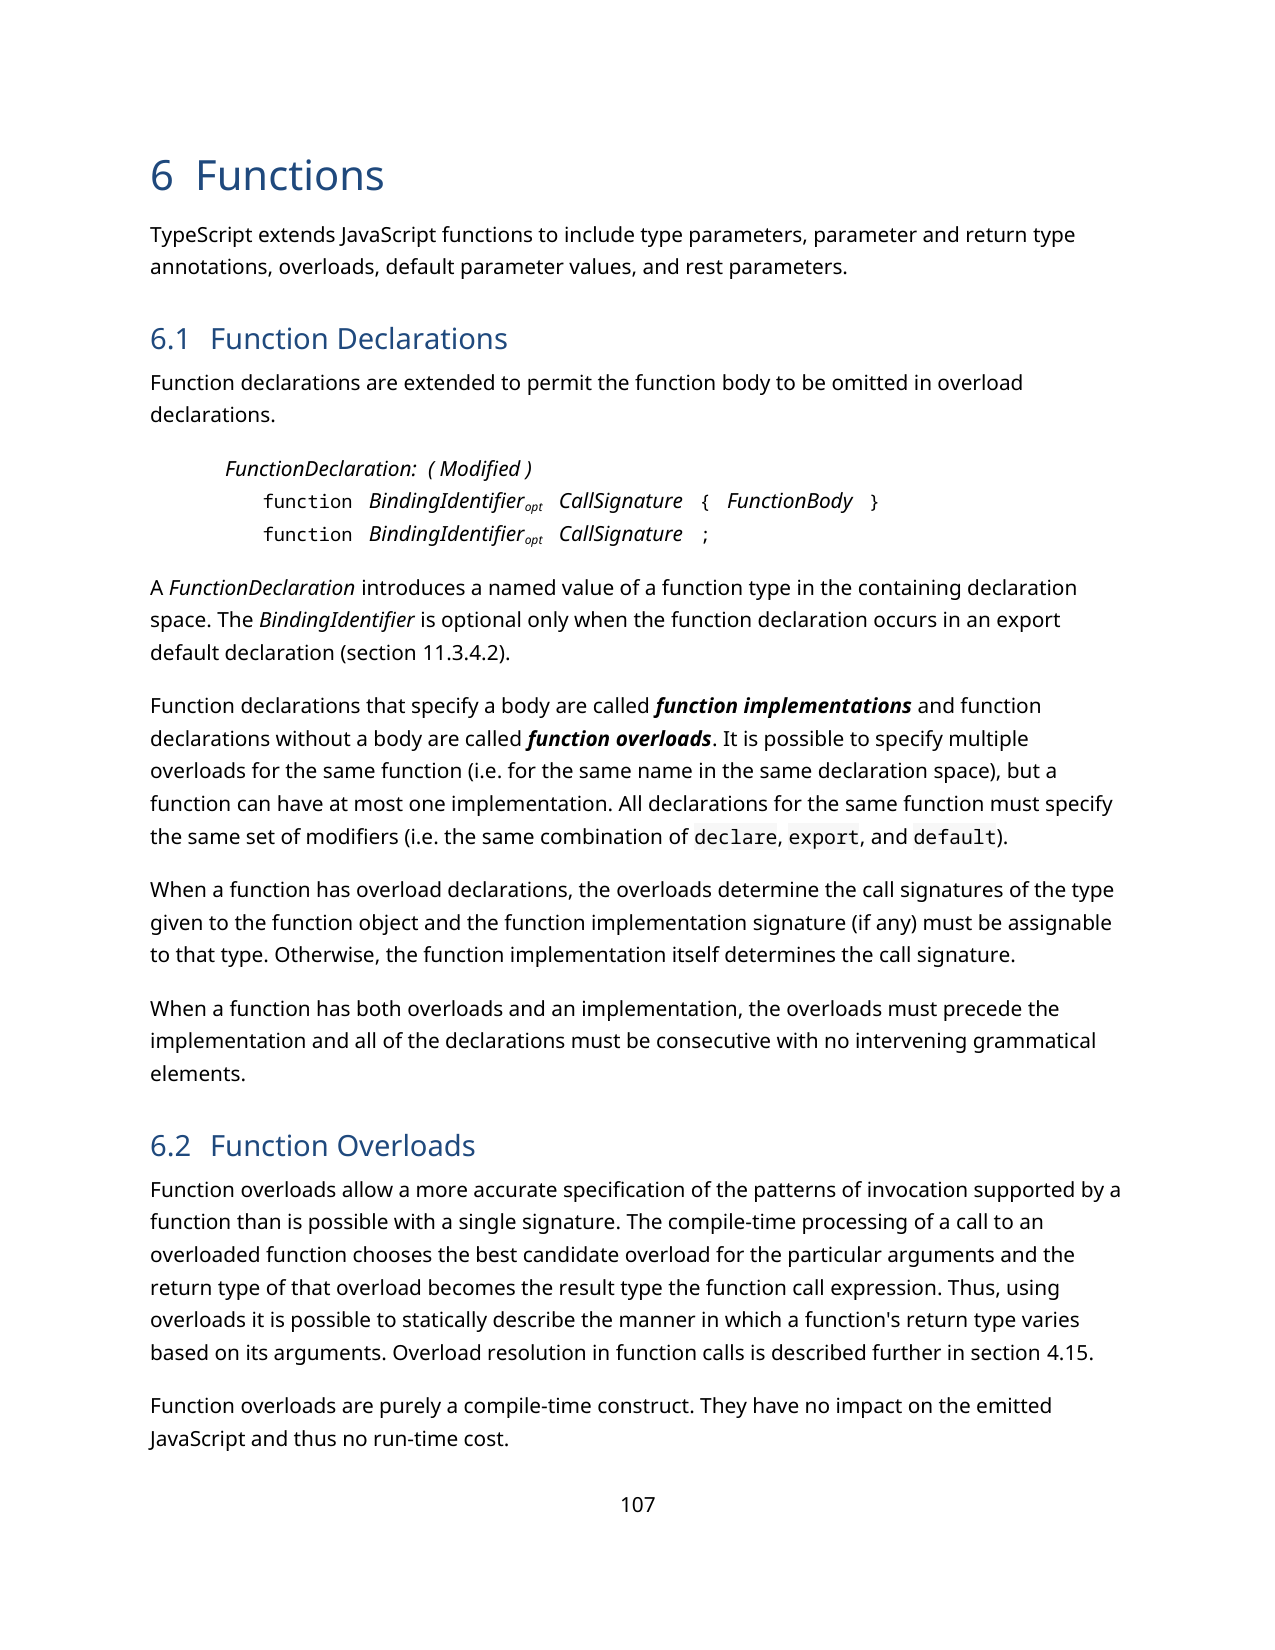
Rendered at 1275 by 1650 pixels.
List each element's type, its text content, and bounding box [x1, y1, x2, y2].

subtitle Functions [150, 146, 1125, 203]
text TypeScript extends JavaScript functions to include type parameters, parameter and return type annotations, overloads, default parameter values, and rest parameters. [150, 220, 1125, 281]
text Function overloads are purely a compile-time construct. They have no impact on the emitted JavaScript and thus no run-time cost. [150, 1391, 1125, 1452]
subtitle Function Declarations [150, 318, 1125, 358]
text Function declarations that specify a body are called function implementations and function declarations without a body are called function overloads. It is possible to specify multiple overloads for the same function (i.e. for the same name in the same declaration space), but a function can have at most one implementation. All declarations for the same function must specify the same set of modifiers (i.e. the same combination of declare, export, and default). [150, 691, 1125, 850]
text When a function has both overloads and an implementation, the overloads must precede the implementation and all of the declarations must be consecutive with no intervening grammatical elements. [150, 994, 1125, 1087]
text FunctionDeclaration: ( Modified ) function BindingIdentifieropt CallSignature { FunctionBody } function BindingIdentifieropt CallSignature ; [225, 454, 1125, 548]
text Function declarations are extended to permit the function body to be omitted in overload declarations. [150, 368, 1125, 429]
text Function overloads allow a more accurate specification of the patterns of invocation supported by a function than is possible with a single signature. The compile-time processing of a call to an overloaded function chooses the best candidate overload for the particular arguments and the return type of that overload becomes the result type the function call expression. Thus, using overloads it is possible to statically describe the manner in which a function's return type varies based on its arguments. Overload resolution in function calls is described further in section 4.15. [150, 1175, 1125, 1366]
text A FunctionDeclaration introduces a named value of a function type in the containing declaration space. The BindingIdentifier is optional only when the function declaration occurs in an export default declaration (section 11.3.4.2). [150, 573, 1125, 666]
text When a function has overload declarations, the overloads determine the call signatures of the type given to the function object and the function implementation signature (if any) must be assignable to that type. Otherwise, the function implementation itself determines the call signature. [150, 875, 1125, 969]
subtitle Function Overloads [150, 1125, 1125, 1165]
